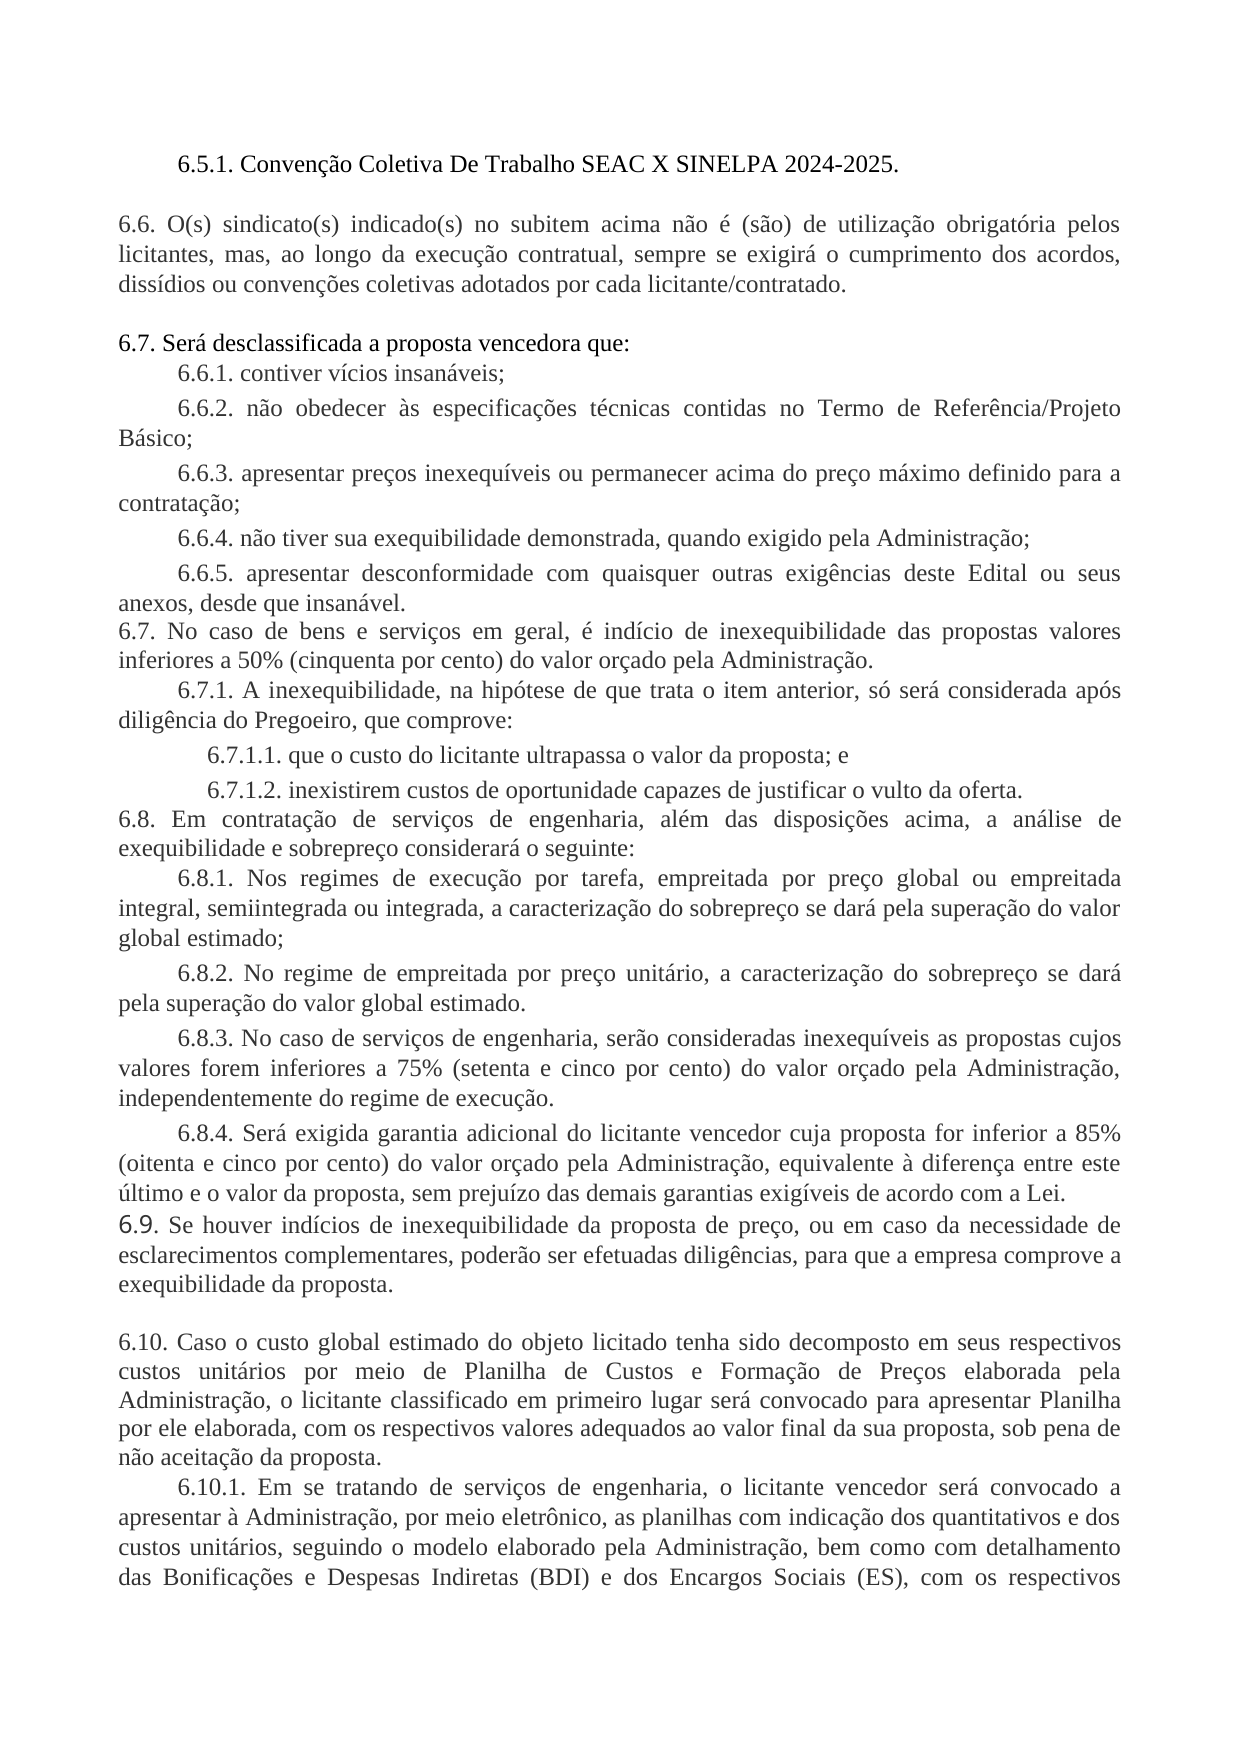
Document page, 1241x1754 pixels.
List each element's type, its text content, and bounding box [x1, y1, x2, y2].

text 6.6.5. apresentar desconformidade com quaisquer outras exigências deste Edital ou seus anexos, desde que insanável. [118, 556, 1122, 616]
text 6.8. Em contratação de serviços de engenharia, além das disposições acima, a análise de exequibilidade e sobrepreço considerará o seguinte: [118, 804, 1122, 861]
text 6.6.1. contiver vícios insanáveis; [118, 356, 1122, 386]
text 6.7. Será desclassificada a proposta vencedora que: [118, 328, 1122, 356]
text 6.8.1. Nos regimes de execução por tarefa, empreitada por preço global ou empreitada integral, semiintegrada ou integrada, a caracterização do sobrepreço se dará pela superação do valor global estimado; [118, 861, 1122, 951]
text 6.7.1.2. inexistirem custos de oportunidade capazes de justificar o vulto da oferta. [118, 774, 1122, 804]
text 6.7.1. A inexequibilidade, na hipótese de que trata o item anterior, só será considerada após diligência do Pregoeiro, que comprove: [118, 674, 1122, 734]
text 6.6.4. não tiver sua exequibilidade demonstrada, quando exigido pela Administração; [118, 521, 1122, 551]
text 6.5.1. Convenção Coletiva De Trabalho SEAC X SINELPA 2024-2025. [118, 148, 1122, 178]
text 6.6.3. apresentar preços inexequíveis ou permanecer acima do preço máximo definido para a contratação; [118, 456, 1122, 516]
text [118, 1471, 1122, 1591]
text 6.8.2. No regime de empreitada por preço unitário, a caracterização do sobrepreço se dará pela superação do valor global estimado. [118, 956, 1122, 1016]
text 6.8.3. No caso de serviços de engenharia, serão consideradas inexequíveis as propostas cujos valores forem inferiores a 75% (setenta e cinco por cento) do valor orçado pela Administração, independentemente do regime de execução. [118, 1021, 1122, 1111]
text 6.7. No caso de bens e serviços em geral, é indício de inexequibilidade das propostas valores inferiores a 50% (cinquenta por cento) do valor orçado pela Administração. [118, 616, 1122, 674]
text 6.9. Se houver indícios de inexequibilidade da proposta de preço, ou em caso da necessidade de esclarecimentos complementares, poderão ser efetuadas diligências, para que a empresa comprove a exequibilidade da proposta. [118, 1206, 1122, 1298]
text 6.10. Caso o custo global estimado do objeto licitado tenha sido decomposto em seus respectivos custos unitários por meio de Planilha de Custos e Formação de Preços elaborada pela Administração, o licitante classificado em primeiro lugar será convocado para apresentar Planilha por ele elaborada, com os respectivos valores adequados ao valor final da sua proposta, sob pena de não aceitação da proposta. [118, 1327, 1122, 1471]
text 6.8.4. Será exigida garantia adicional do licitante vencedor cuja proposta for inferior a 85% (oitenta e cinco por cento) do valor orçado pela Administração, equivalente à diferença entre este último e o valor da proposta, sem prejuízo das demais garantias exigíveis de acordo com a Lei. [118, 1116, 1122, 1206]
text 6.6. O(s) sindicato(s) indicado(s) no subitem acima não é (são) de utilização obrigatória pelos licitantes, mas, ao longo da execução contratual, sempre se exigirá o cumprimento dos acordos, dissídios ou convenções coletivas adotados por cada licitante/contratado. [118, 208, 1122, 298]
text 6.7.1.1. que o custo do licitante ultrapassa o valor da proposta; e [118, 739, 1122, 769]
text 6.6.2. não obedecer às especificações técnicas contidas no Termo de Referência/Projeto Básico; [118, 391, 1122, 451]
